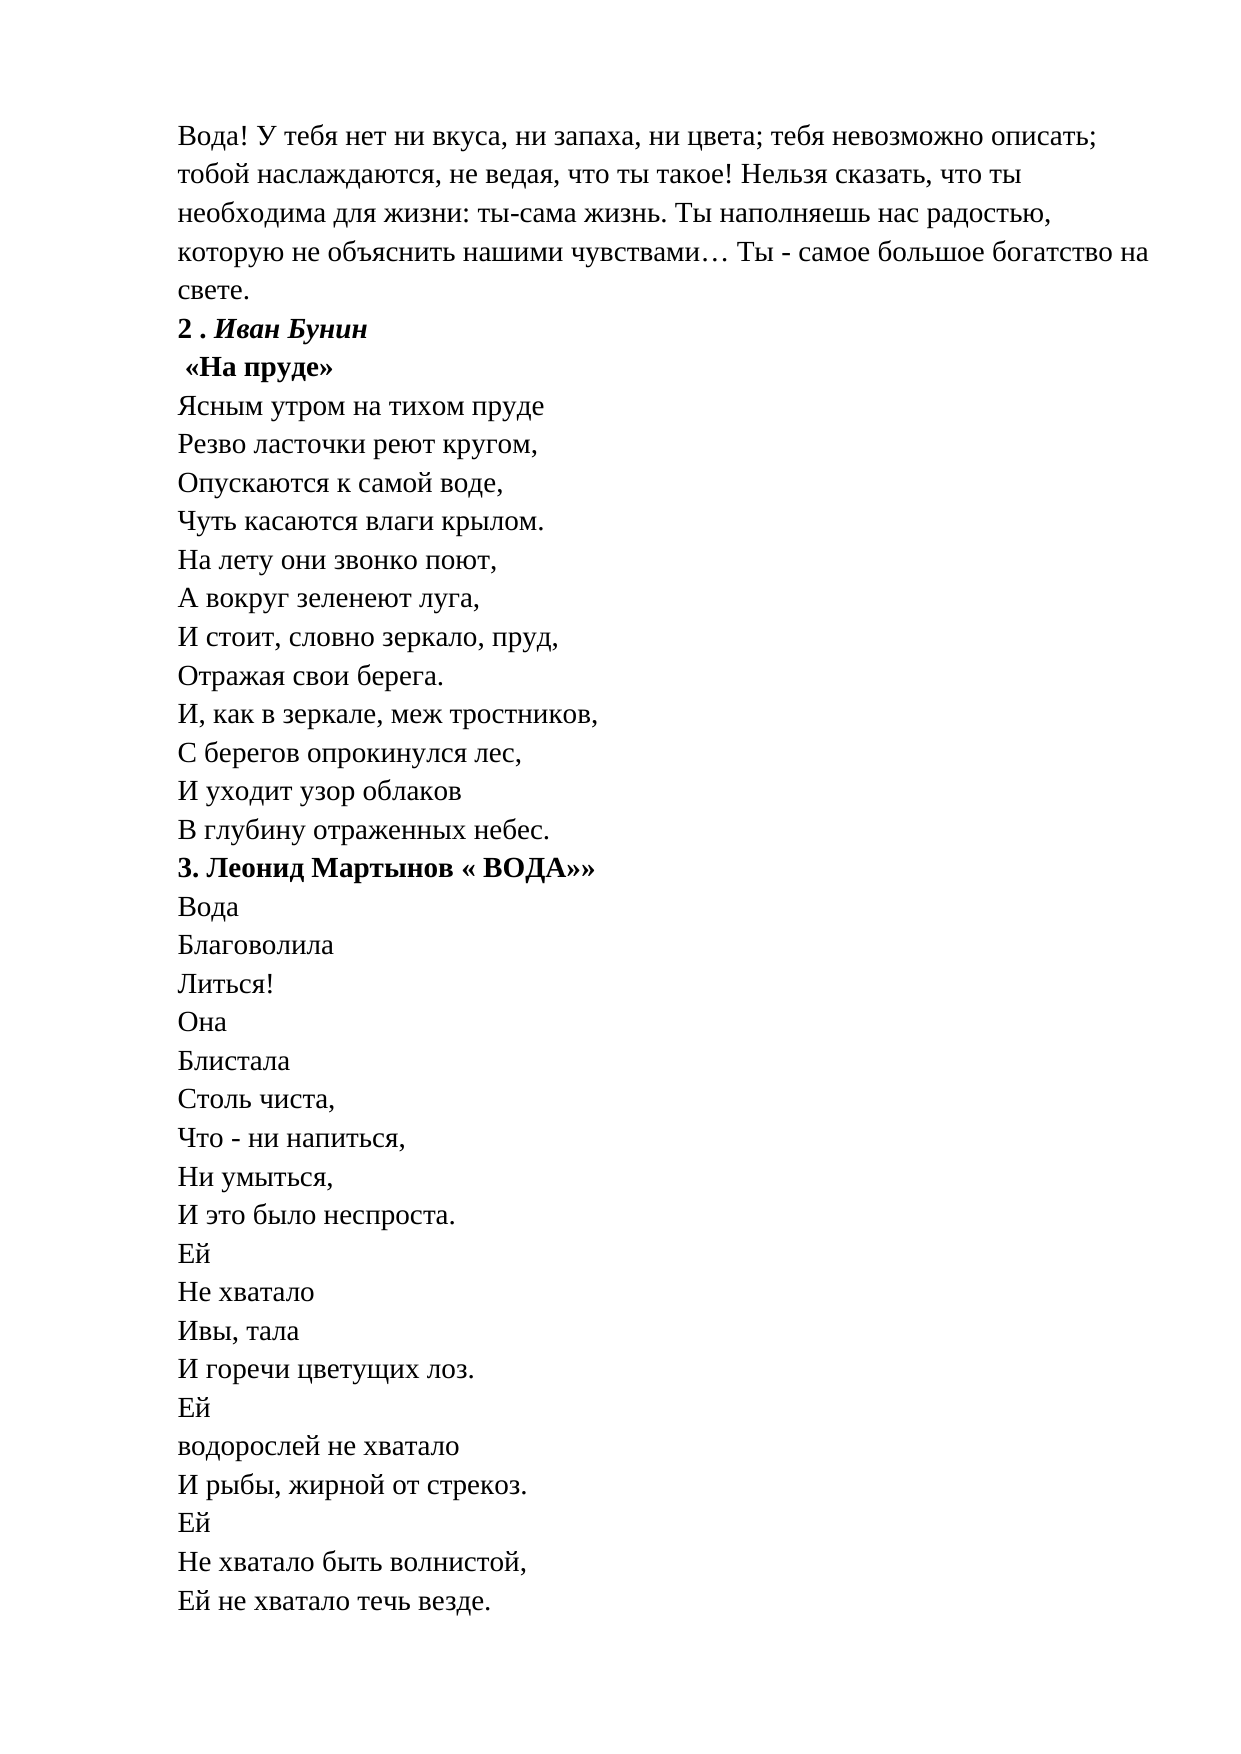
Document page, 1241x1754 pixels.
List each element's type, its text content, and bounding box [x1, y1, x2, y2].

text Вода! У тебя нет ни вкуса, ни запаха, ни цвета; тебя невозможно описать; тобой наслаждаются, не ведая, что ты такое! Нельзя сказать, что ты необходима для жизни: ты-сама жизнь. Ты наполняешь нас радостью, которую не объяснить нашими чувствами… Ты - самое большое богатство на свете. [177, 118, 1152, 306]
text 2 . Иван Бунин [177, 311, 1152, 344]
text Ясным утром на тихом пруде Резво ласточки реют кругом, Опускаются к самой воде, Чуть касаются влаги крылом. [177, 388, 1152, 537]
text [177, 850, 1152, 1616]
text На лету они звонко поют, А вокруг зеленеют луга, И стоит, словно зеркало, пруд, Отражая свои берега. [177, 542, 1152, 691]
text И, как в зеркале, меж тростников, С берегов опрокинулся лес, И уходит узор облаков В глубину отраженных небес. [177, 696, 1152, 845]
text «На пруде» [177, 349, 1152, 383]
